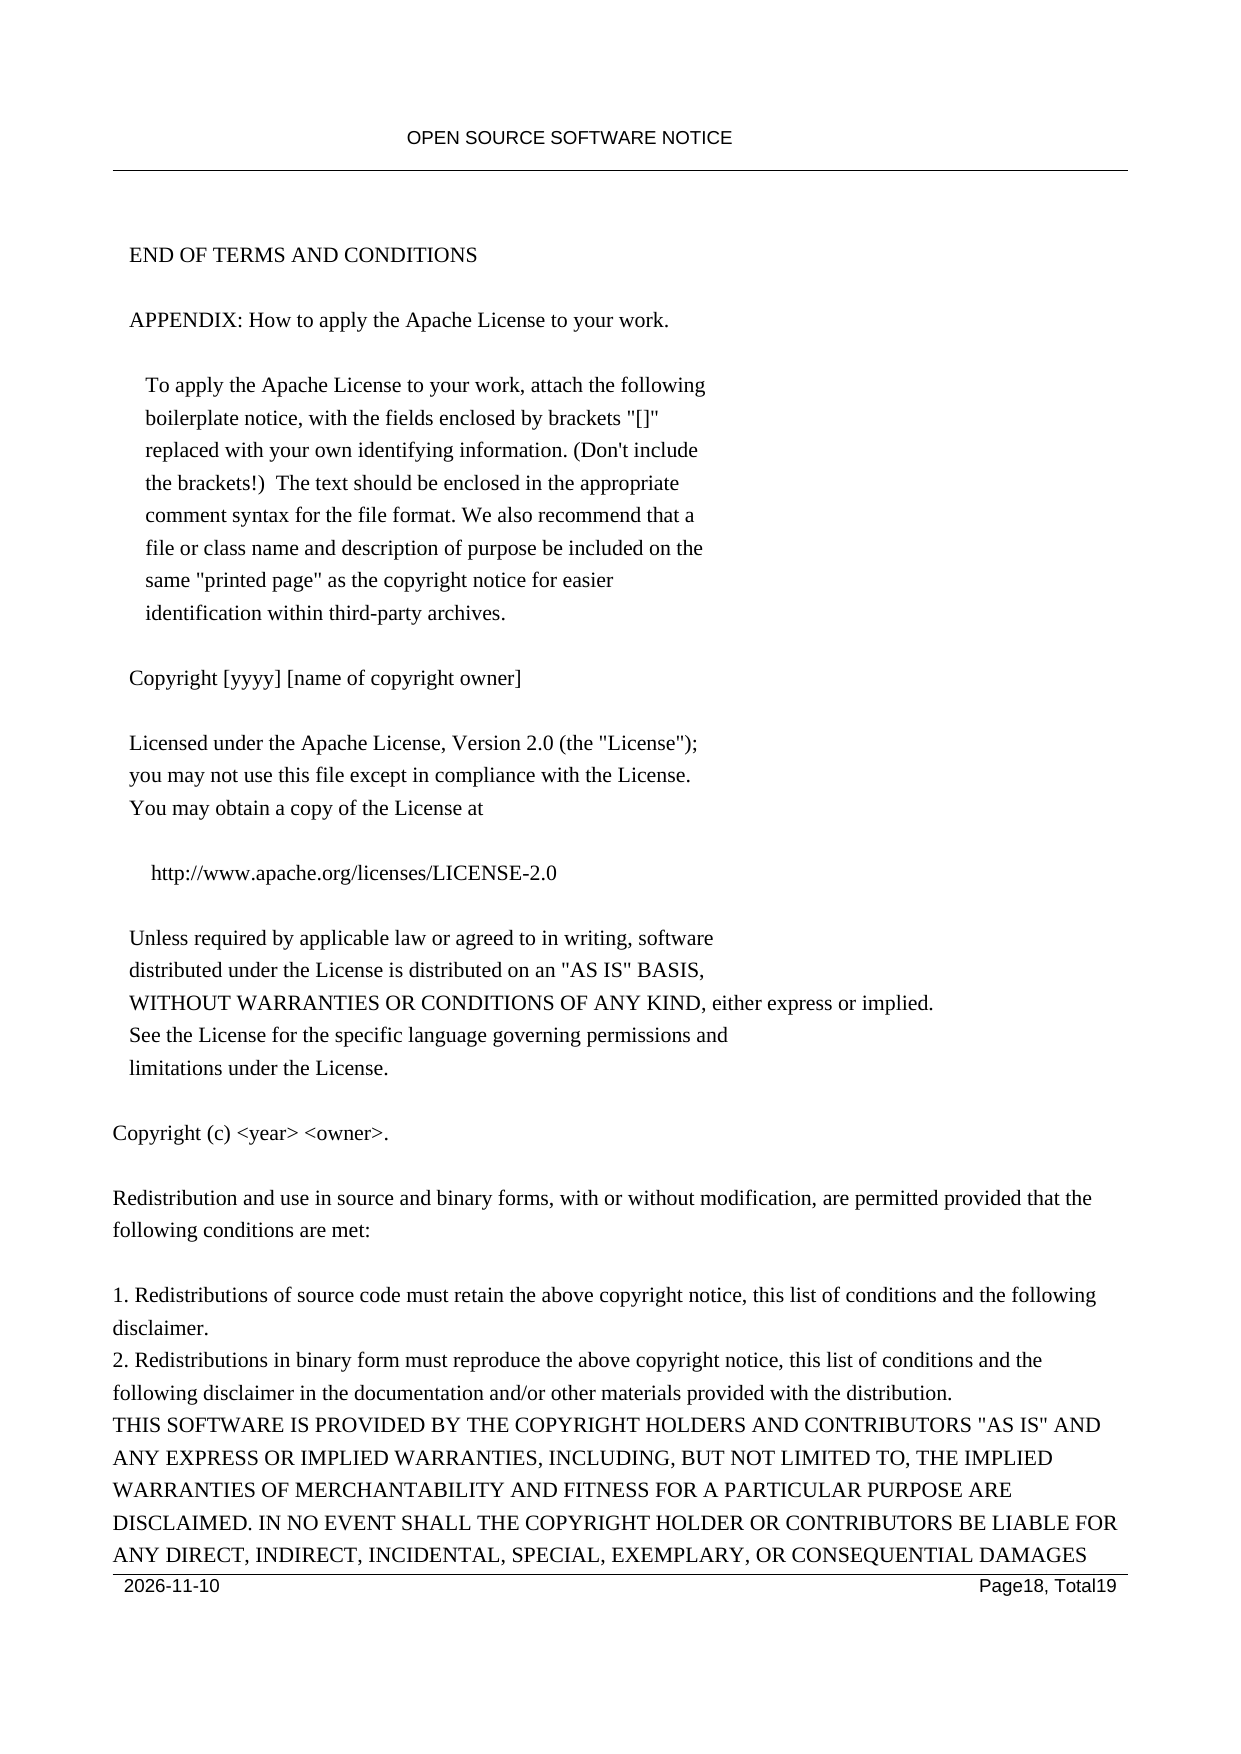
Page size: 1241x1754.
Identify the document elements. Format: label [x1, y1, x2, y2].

text [112, 206, 1128, 1571]
